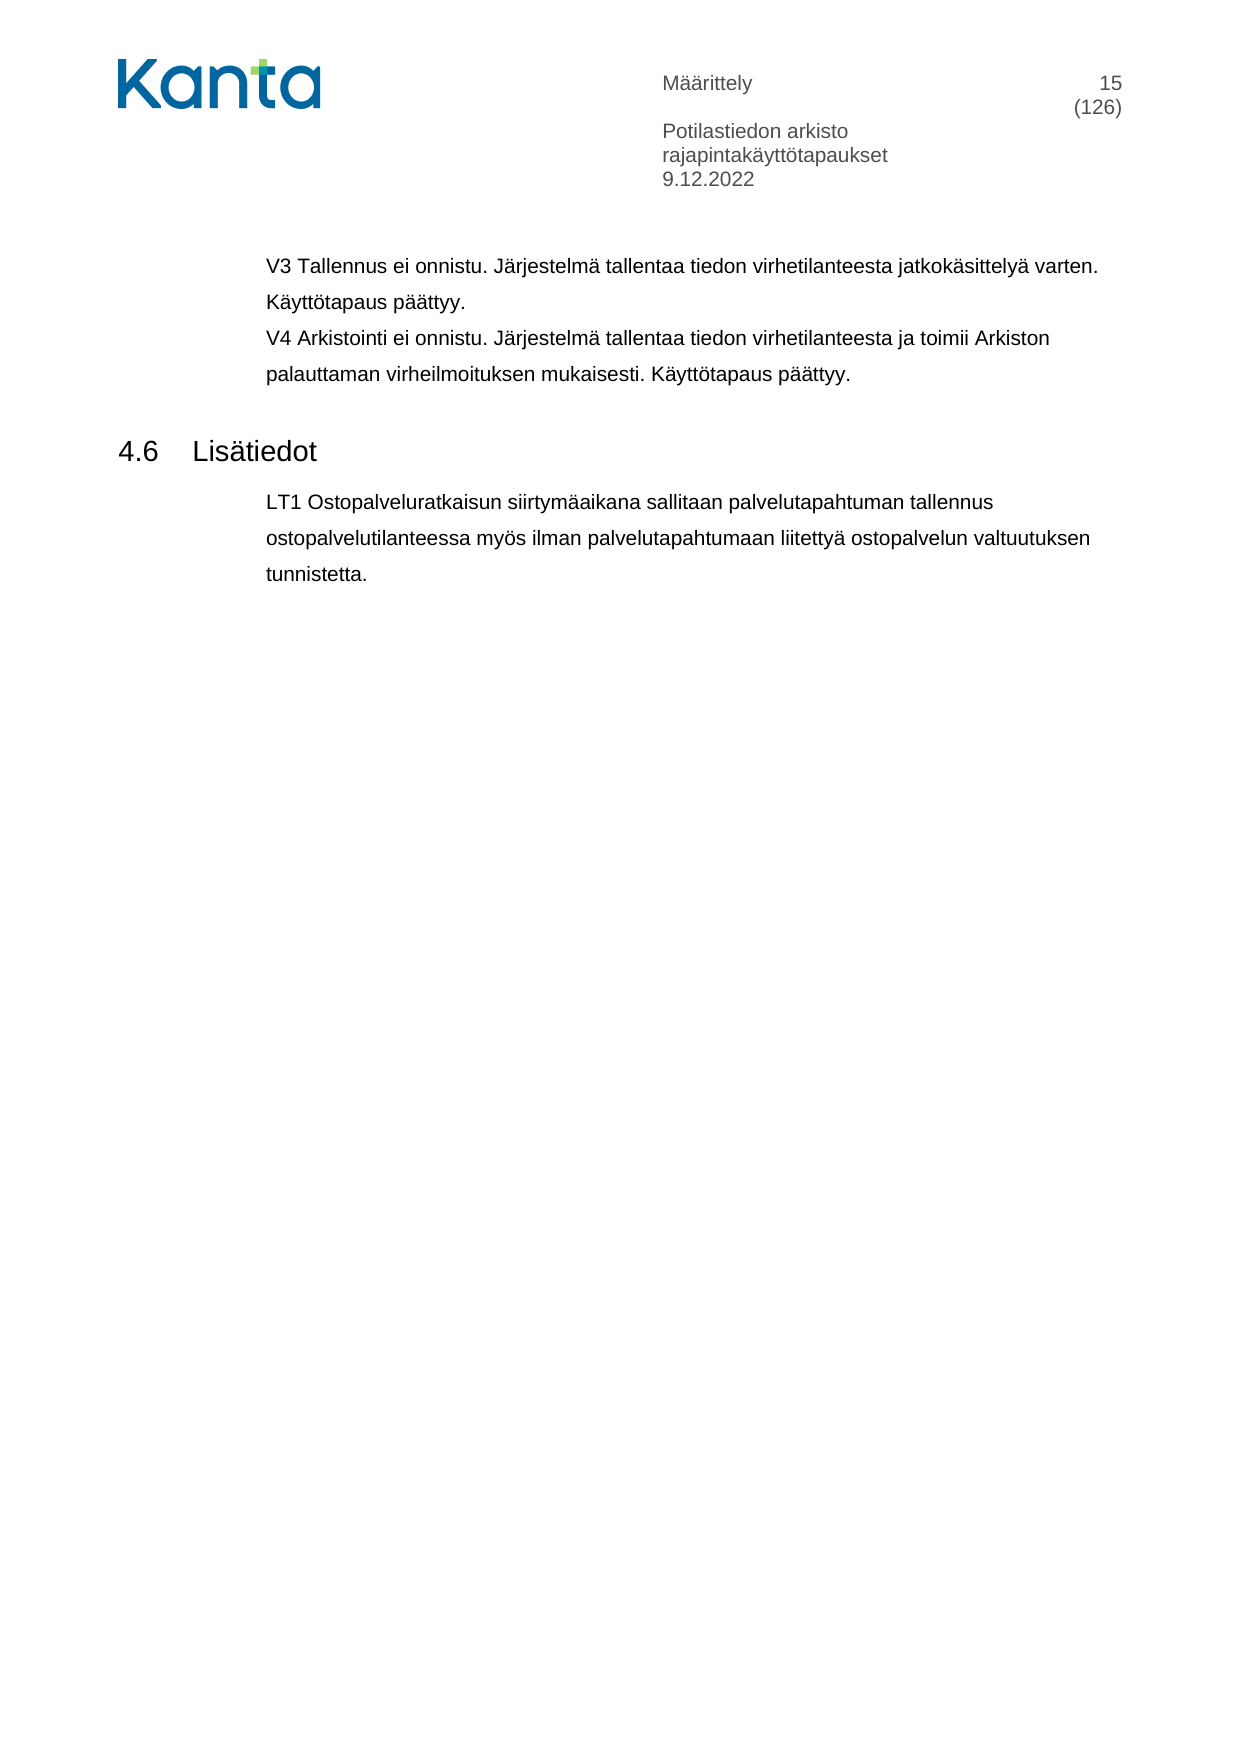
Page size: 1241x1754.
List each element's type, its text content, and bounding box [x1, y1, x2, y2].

subtitle Lisätiedot [118, 434, 1122, 467]
text V4 Arkistointi ei onnistu. Järjestelmä tallentaa tiedon virhetilanteesta ja toimii Arkiston palauttaman virheilmoituksen mukaisesti. Käyttötapaus päättyy. [266, 326, 1122, 386]
text V3 Tallennus ei onnistu. Järjestelmä tallentaa tiedon virhetilanteesta jatkokäsittelyä varten. Käyttötapaus päättyy. [266, 254, 1122, 314]
picture [118, 59, 321, 109]
text LT1 Ostopalveluratkaisun siirtymäaikana sallitaan palvelutapahtuman tallennus ostopalvelutilanteessa myös ilman palvelutapahtumaan liitettyä ostopalvelun valtuutuksen tunnistetta. [266, 490, 1122, 586]
